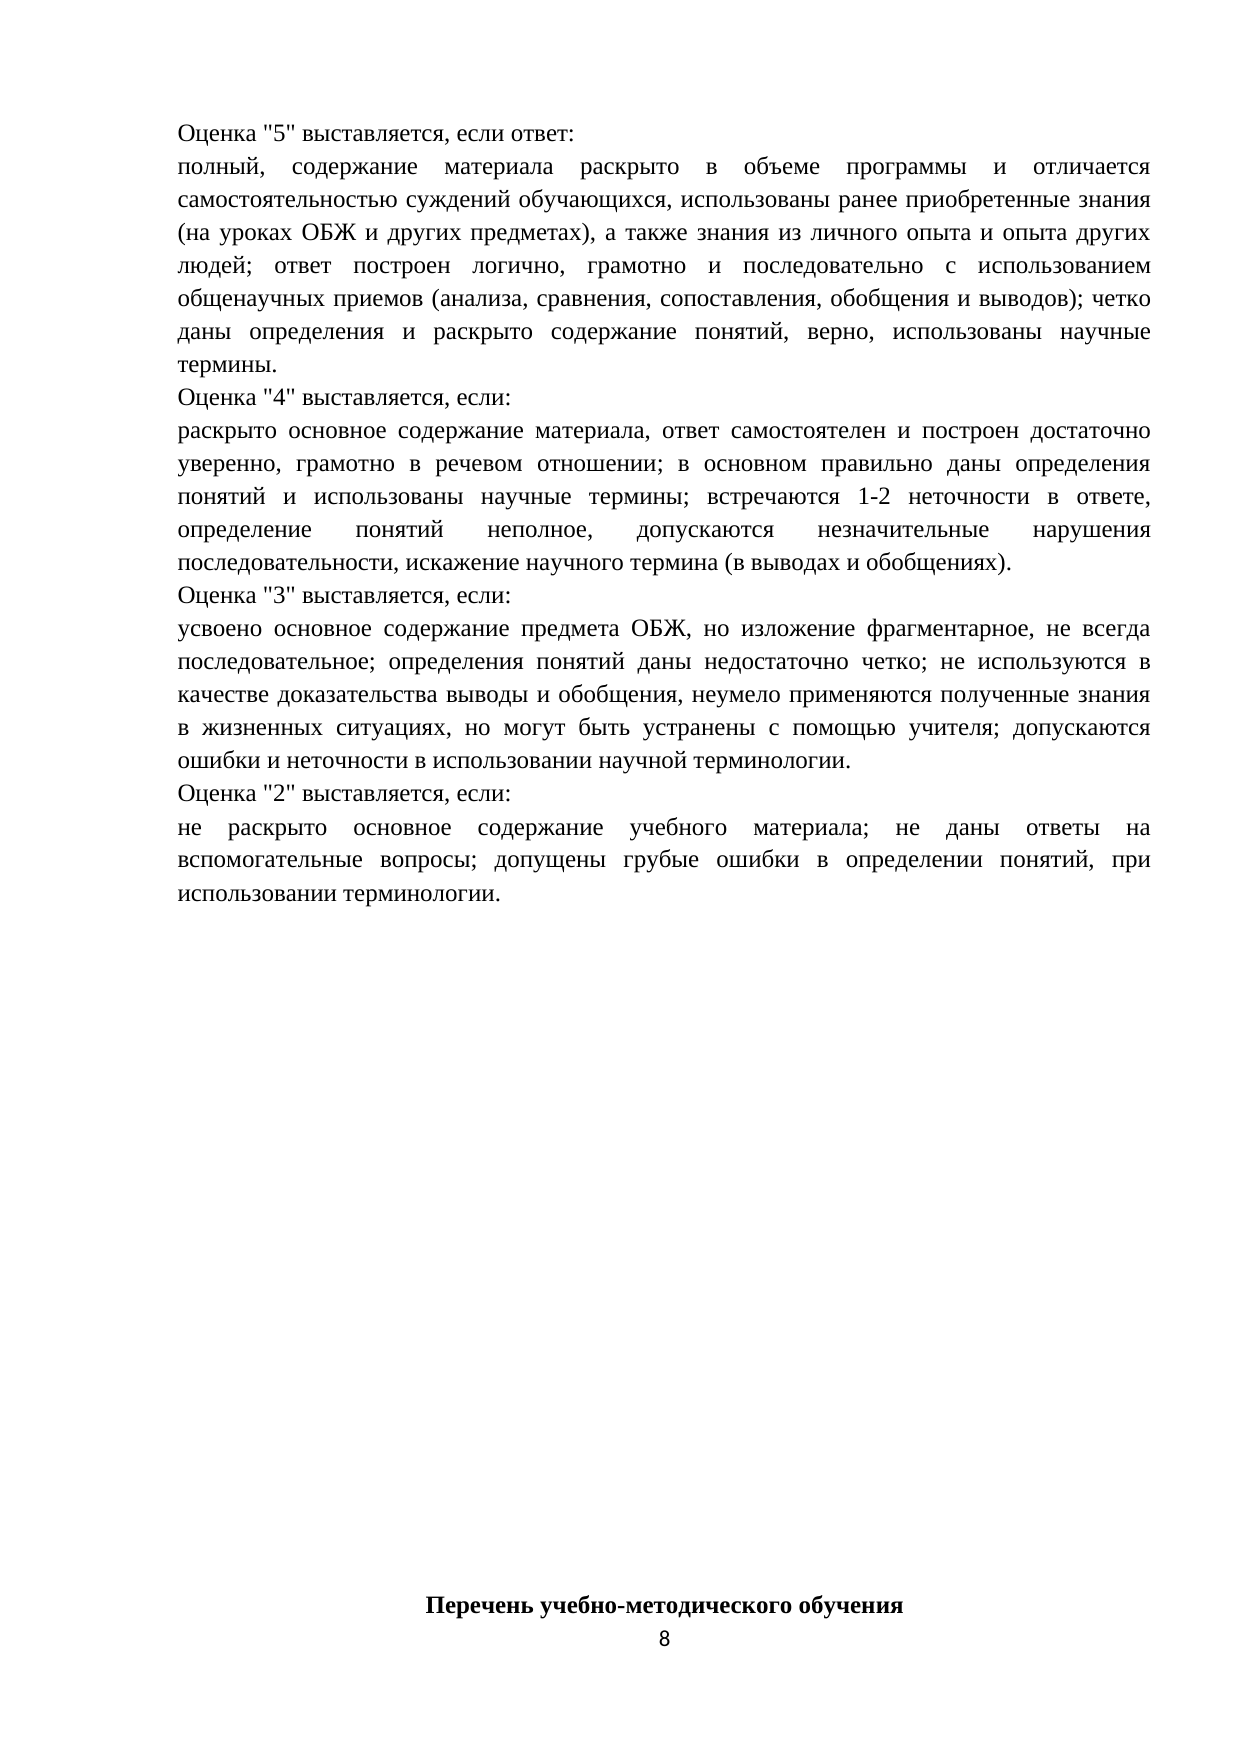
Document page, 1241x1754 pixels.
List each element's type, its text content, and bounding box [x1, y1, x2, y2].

text раскрыто основное содержание материала, ответ самостоятелен и построен достаточно уверенно, грамотно в речевом отношении; в основном правильно даны определения понятий и использованы научные термины; встречаются 1-2 неточности в ответе, определение понятий неполное, допускаются незначительные нарушения последовательности, искажение научного термина (в выводах и обобщениях). [177, 415, 1152, 576]
text Перечень учебно-методического обучения [177, 1590, 1152, 1619]
text полный, содержание материала раскрыто в объеме программы и отличается самостоятельностью суждений обучающихся, использованы ранее приобретенные знания (на уроках ОБЖ и других предметах), а также знания из личного опыта и опыта других людей; ответ построен логично, грамотно и последовательно с использованием общенаучных приемов (анализа, сравнения, сопоставления, обобщения и выводов); четко даны определения и раскрыто содержание понятий, верно, использованы научные термины. [177, 151, 1152, 378]
text Оценка "3" выставляется, если: [177, 580, 1152, 609]
text Оценка "4" выставляется, если: [177, 382, 1152, 411]
text Оценка "5" выставляется, если ответ: [177, 118, 1152, 147]
text не раскрыто основное содержание учебного материала; не даны ответы на вспомогательные вопросы; допущены грубые ошибки в определении понятий, при использовании терминологии. [177, 812, 1152, 906]
text усвоено основное содержание предмета ОБЖ, но изложение фрагментарное, не всегда последовательное; определения понятий даны недостаточно четко; не используются в качестве доказательства выводы и обобщения, неумело применяются полученные знания в жизненных ситуациях, но могут быть устранены с помощью учителя; допускаются ошибки и неточности в использовании научной терминологии. [177, 613, 1152, 774]
text Оценка "2" выставляется, если: [177, 778, 1152, 807]
